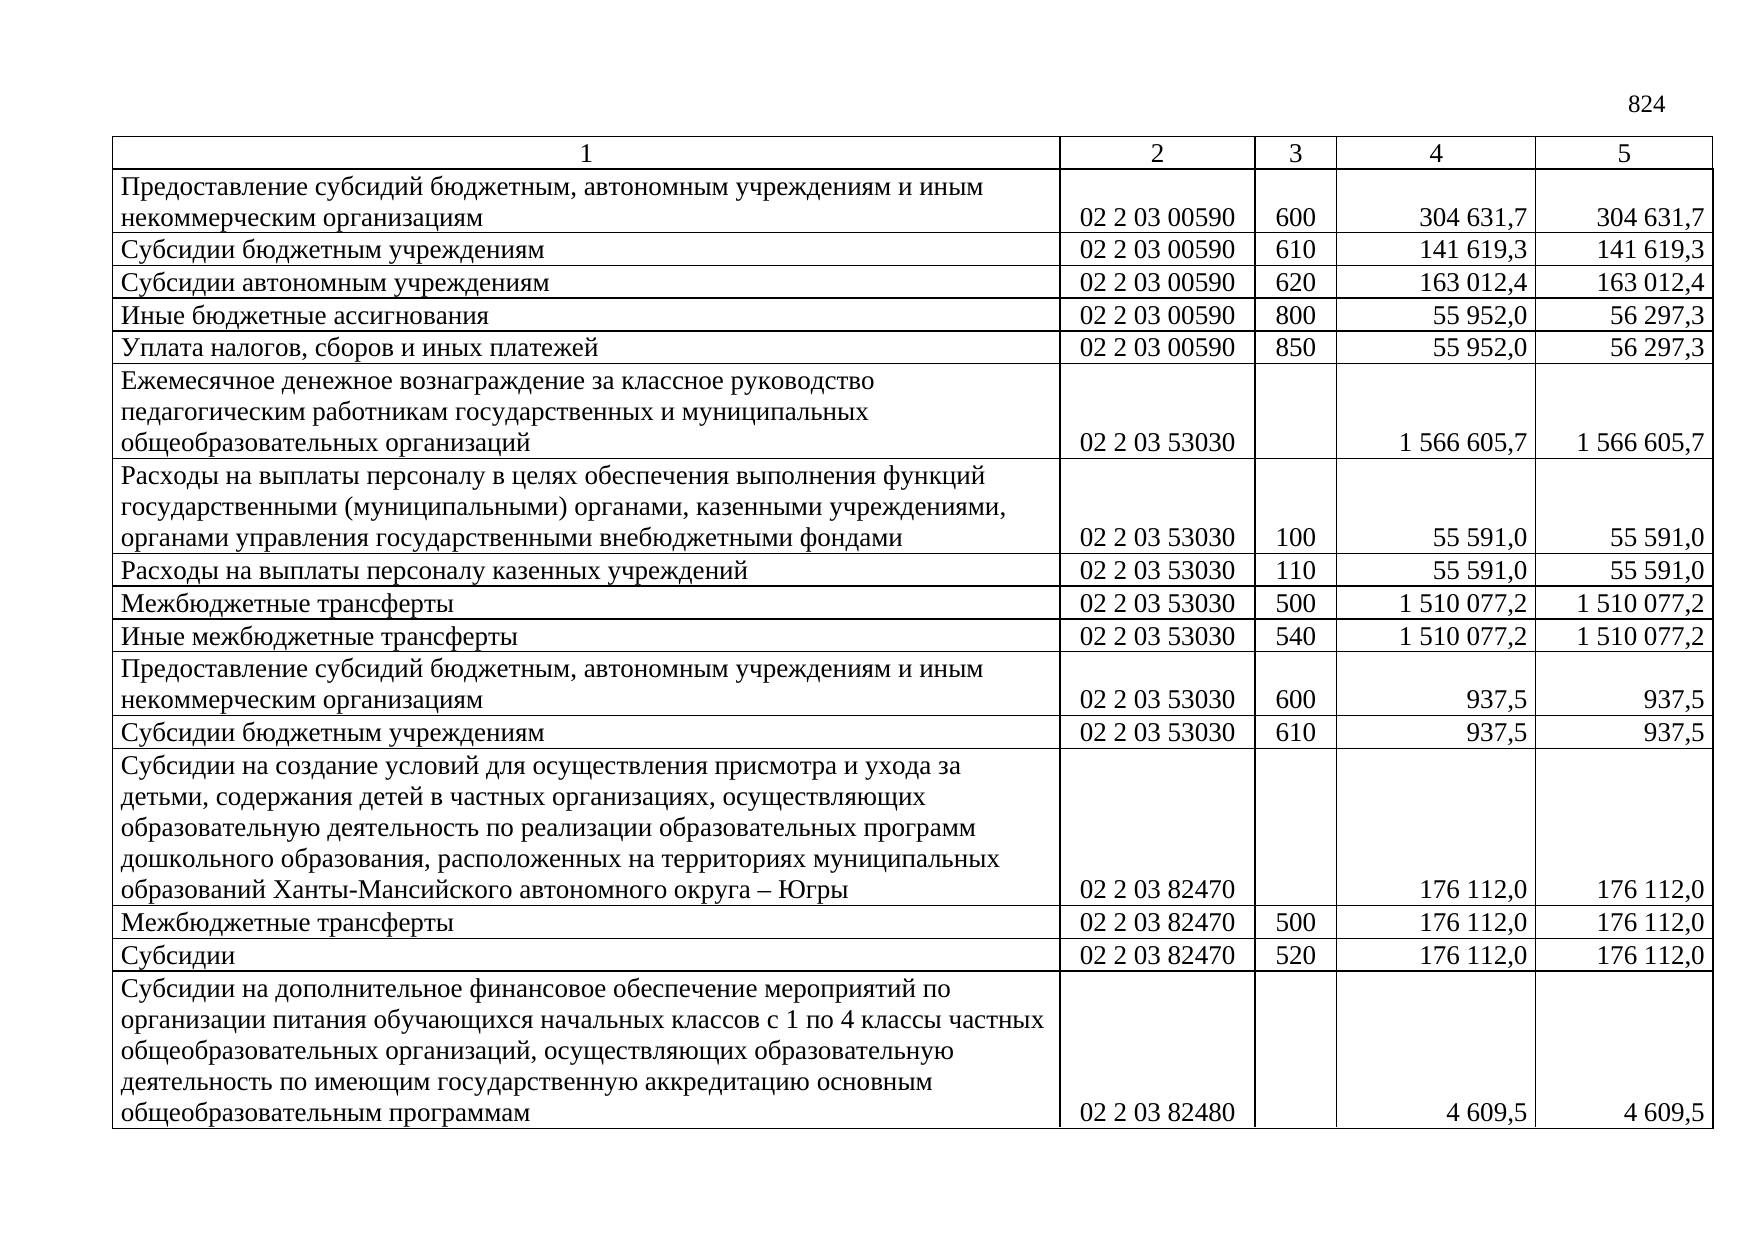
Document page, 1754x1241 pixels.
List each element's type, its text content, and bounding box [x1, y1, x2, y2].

table_cell 02 2 03 82470 [1061, 939, 1254, 970]
table_cell Предоставление субсидий бюджетным, автономным учреждениям и иным некоммерческим организациям [113, 170, 1059, 232]
table_cell 02 2 03 53030 [1061, 554, 1254, 585]
table_cell 141 619,3 [1337, 233, 1535, 264]
table_cell 141 619,3 [1536, 233, 1712, 264]
table_cell [1256, 972, 1336, 1127]
table_cell 55 591,0 [1536, 554, 1712, 585]
table_cell 176 112,0 [1337, 939, 1535, 970]
table_cell 4 609,5 [1337, 972, 1535, 1127]
table_cell 55 952,0 [1337, 332, 1535, 363]
table_cell 55 952,0 [1337, 299, 1535, 330]
table_cell 163 012,4 [1337, 266, 1535, 297]
table_header 4 [1337, 137, 1535, 168]
table_cell 800 [1256, 299, 1336, 330]
table_cell 02 2 03 53030 [1061, 459, 1254, 553]
table_cell 55 591,0 [1337, 459, 1535, 553]
table_cell 55 591,0 [1337, 554, 1535, 585]
table_cell 850 [1256, 332, 1336, 363]
table_cell Субсидии на дополнительное финансовое обеспечение мероприятий по организации питания обучающихся начальных классов с 1 по 4 классы частных общеобразовательных организаций, осуществляющих образовательную деятельность по имеющим государственную аккредитацию основным общеобразовательным программам [113, 972, 1059, 1127]
table_cell 1 510 077,2 [1536, 620, 1712, 651]
table_cell 176 112,0 [1337, 906, 1535, 937]
table_cell 55 591,0 [1536, 459, 1712, 553]
table_cell 110 [1256, 554, 1336, 585]
table_cell 610 [1256, 233, 1336, 264]
table_cell 600 [1256, 652, 1336, 715]
table_cell Уплата налогов, сборов и иных платежей [113, 332, 1059, 363]
table_cell Расходы на выплаты персоналу казенных учреждений [113, 554, 1059, 585]
table_cell 540 [1256, 620, 1336, 651]
table_cell 620 [1256, 266, 1336, 297]
table_cell 600 [1256, 170, 1336, 232]
table_cell 1 510 077,2 [1337, 587, 1535, 618]
table_cell 56 297,3 [1536, 299, 1712, 330]
table_cell 520 [1256, 939, 1336, 970]
table_cell Иные бюджетные ассигнования [113, 299, 1059, 330]
table_cell 02 2 03 00590 [1061, 233, 1254, 264]
table_cell Субсидии бюджетным учреждениям [113, 716, 1059, 747]
table_header 1 [113, 137, 1059, 168]
table_header 5 [1536, 137, 1712, 168]
table_cell 1 510 077,2 [1337, 620, 1535, 651]
table_cell 500 [1256, 906, 1336, 937]
table_cell 1 566 605,7 [1337, 364, 1535, 458]
table_cell Межбюджетные трансферты [113, 587, 1059, 618]
table_cell 304 631,7 [1536, 170, 1712, 232]
table_cell 02 2 03 00590 [1061, 266, 1254, 297]
table_cell 304 631,7 [1337, 170, 1535, 232]
table_cell Субсидии на создание условий для осуществления присмотра и ухода за детьми, содержания детей в частных организациях, осуществляющих образовательную деятельность по реализации образовательных программ дошкольного образования, расположенных на территориях муниципальных образований Ханты-Мансийского автономного округа – Югры [113, 749, 1059, 905]
table_cell 1 566 605,7 [1536, 364, 1712, 458]
table_cell 4 609,5 [1536, 972, 1712, 1127]
table_cell Ежемесячное денежное вознаграждение за классное руководство педагогическим работникам государственных и муниципальных общеобразовательных организаций [113, 364, 1059, 458]
table_cell 02 2 03 53030 [1061, 652, 1254, 715]
table_cell [1256, 749, 1336, 905]
table_cell Субсидии [113, 939, 1059, 970]
table_cell 02 2 03 00590 [1061, 299, 1254, 330]
table_cell 56 297,3 [1536, 332, 1712, 363]
table_cell 937,5 [1337, 716, 1535, 747]
table_cell 02 2 03 53030 [1061, 364, 1254, 458]
table_cell Иные межбюджетные трансферты [113, 620, 1059, 651]
table_header 3 [1256, 137, 1336, 168]
table_cell 02 2 03 53030 [1061, 716, 1254, 747]
table_cell 1 510 077,2 [1536, 587, 1712, 618]
table_cell 163 012,4 [1536, 266, 1712, 297]
table_cell 02 2 03 82470 [1061, 906, 1254, 937]
table_cell Межбюджетные трансферты [113, 906, 1059, 937]
table_cell 100 [1256, 459, 1336, 553]
table_cell 02 2 03 00590 [1061, 170, 1254, 232]
table_cell 937,5 [1337, 652, 1535, 715]
table_cell Расходы на выплаты персоналу в целях обеспечения выполнения функций государственными (муниципальными) органами, казенными учреждениями, органами управления государственными внебюджетными фондами [113, 459, 1059, 553]
table_cell 02 2 03 82480 [1061, 972, 1254, 1127]
table_cell 176 112,0 [1536, 906, 1712, 937]
table_cell Субсидии бюджетным учреждениям [113, 233, 1059, 264]
table_header 2 [1061, 137, 1254, 168]
table_cell 176 112,0 [1536, 939, 1712, 970]
table_cell 02 2 03 53030 [1061, 587, 1254, 618]
table_cell Предоставление субсидий бюджетным, автономным учреждениям и иным некоммерческим организациям [113, 652, 1059, 715]
table_cell 02 2 03 53030 [1061, 620, 1254, 651]
table_cell [1256, 364, 1336, 458]
table_cell 176 112,0 [1536, 749, 1712, 905]
table_cell 02 2 03 00590 [1061, 332, 1254, 363]
table_cell 937,5 [1536, 716, 1712, 747]
table_cell 176 112,0 [1337, 749, 1535, 905]
table_cell 02 2 03 82470 [1061, 749, 1254, 905]
table_cell 500 [1256, 587, 1336, 618]
table_cell 937,5 [1536, 652, 1712, 715]
table_cell Субсидии автономным учреждениям [113, 266, 1059, 297]
table_cell 610 [1256, 716, 1336, 747]
